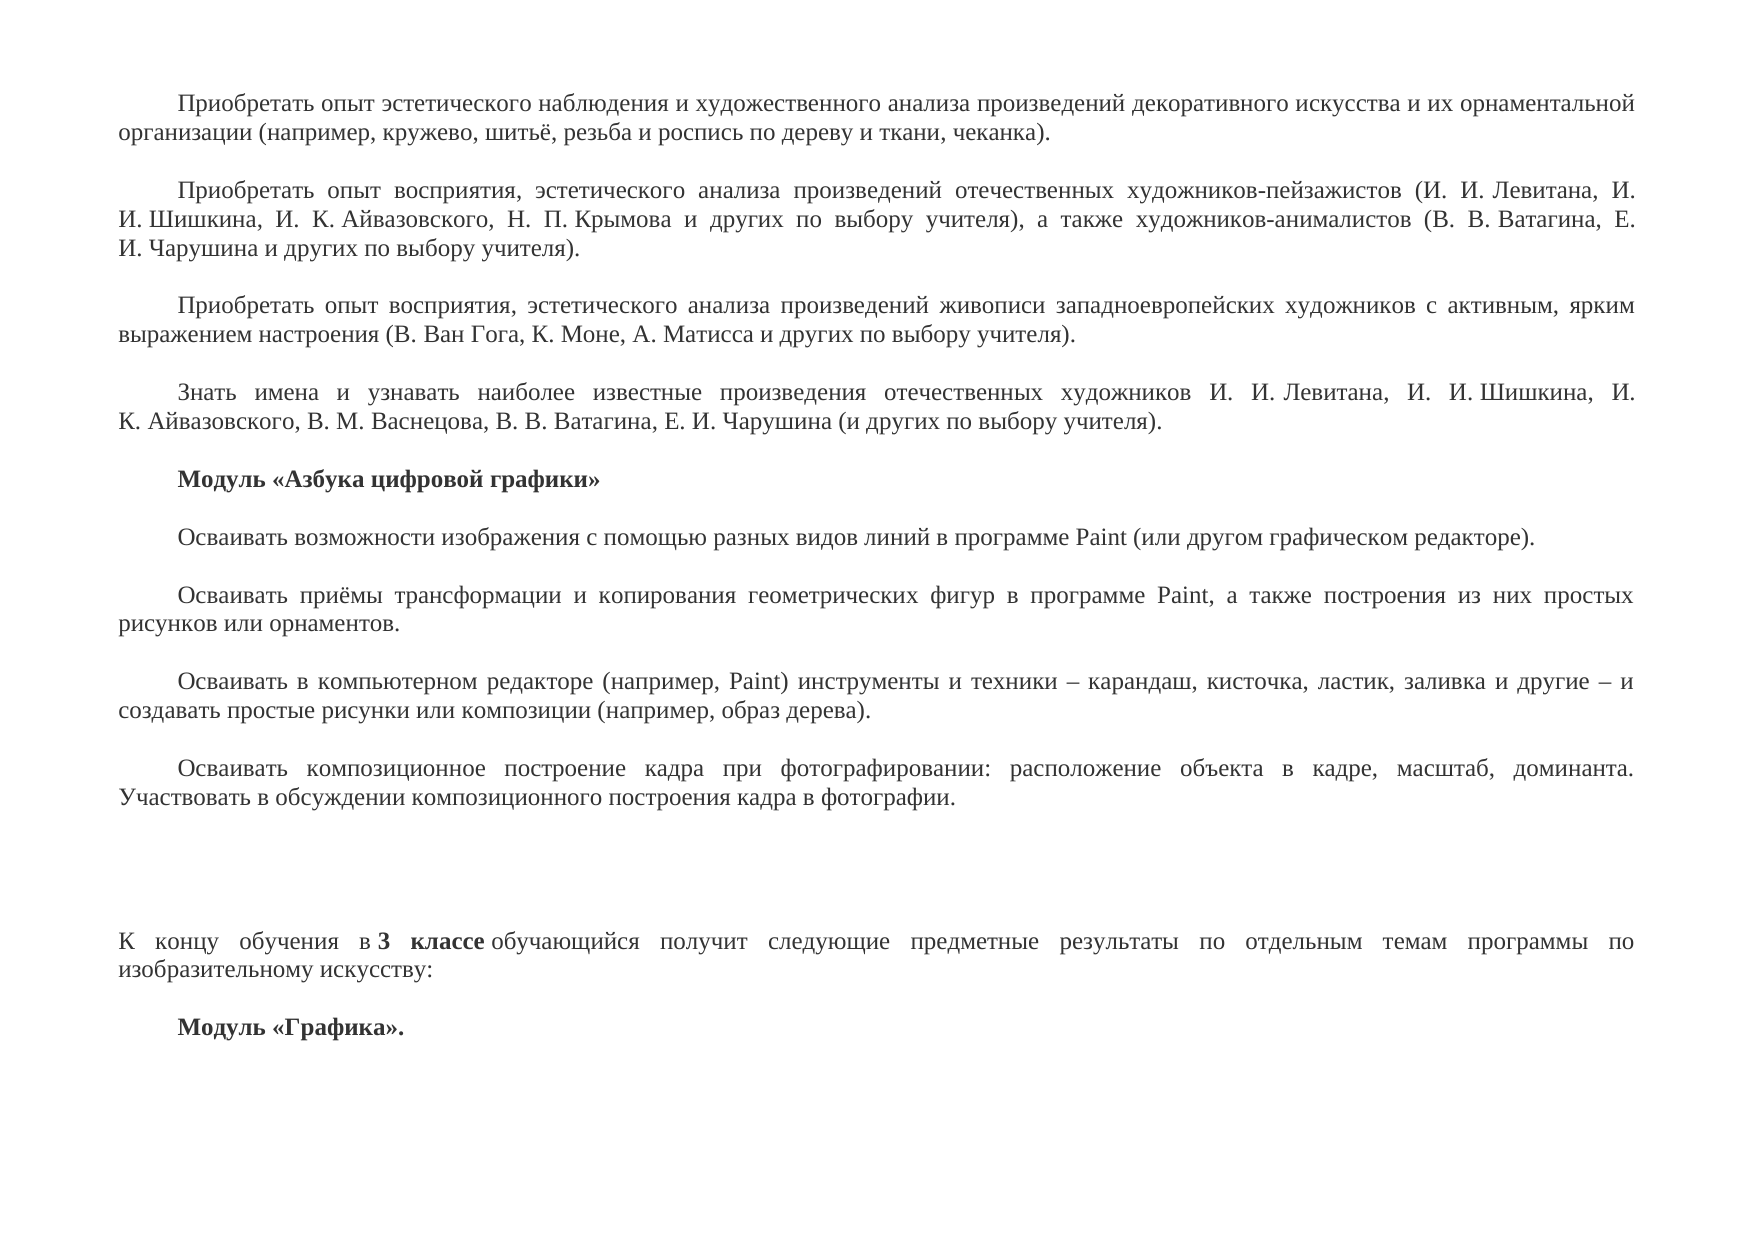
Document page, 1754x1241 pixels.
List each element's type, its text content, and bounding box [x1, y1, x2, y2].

text Приобретать опыт эстетического наблюдения и художественного анализа произведений декоративного искусства и их орнаментальной организации (например, кружево, шитьё, резьба и роспись по дереву и ткани, чеканка). [118, 88, 1636, 146]
text Осваивать в компьютерном редакторе (например, Paint) инструменты и техники – карандаш, кисточка, ластик, заливка и другие – и создавать простые рисунки или композиции (например, образ дерева). [118, 666, 1636, 724]
text Модуль «Азбука цифровой графики» [118, 464, 1636, 493]
text Приобретать опыт восприятия, эстетического анализа произведений живописи западноевропейских художников с активным, ярким выражением настроения (В. Ван Гога, К. Моне, А. Матисса и других по выбору учителя). [118, 291, 1636, 348]
text Знать имена и узнавать наиболее известные произведения отечественных художников И. И. Левитана, И. И. Шишкина, И. К. Айвазовского, В. М. Васнецова, В. В. Ватагина, Е. И. Чарушина (и других по выбору учителя). [118, 377, 1636, 435]
text К концу обучения в 3 классе обучающийся получит следующие предметные результаты по отдельным темам программы по изобразительному искусству: [118, 926, 1636, 983]
text Осваивать приёмы трансформации и копирования геометрических фигур в программе Paint, а также построения из них простых рисунков или орнаментов. [118, 580, 1636, 637]
text Приобретать опыт восприятия, эстетического анализа произведений отечественных художников-пейзажистов (И. И. Левитана, И. И. Шишкина, И. К. Айвазовского, Н. П. Крымова и других по выбору учителя), а также художников-анималистов (В. В. Ватагина, Е. И. Чарушина и других по выбору учителя). [118, 175, 1636, 261]
text Осваивать композиционное построение кадра при фотографировании: расположение объекта в кадре, масштаб, доминанта. Участвовать в обсуждении композиционного построения кадра в фотографии. [118, 753, 1636, 811]
text Осваивать возможности изображения с помощью разных видов линий в программе Paint (или другом графическом редакторе). [118, 522, 1636, 551]
text Модуль «Графика». [118, 1012, 1636, 1041]
